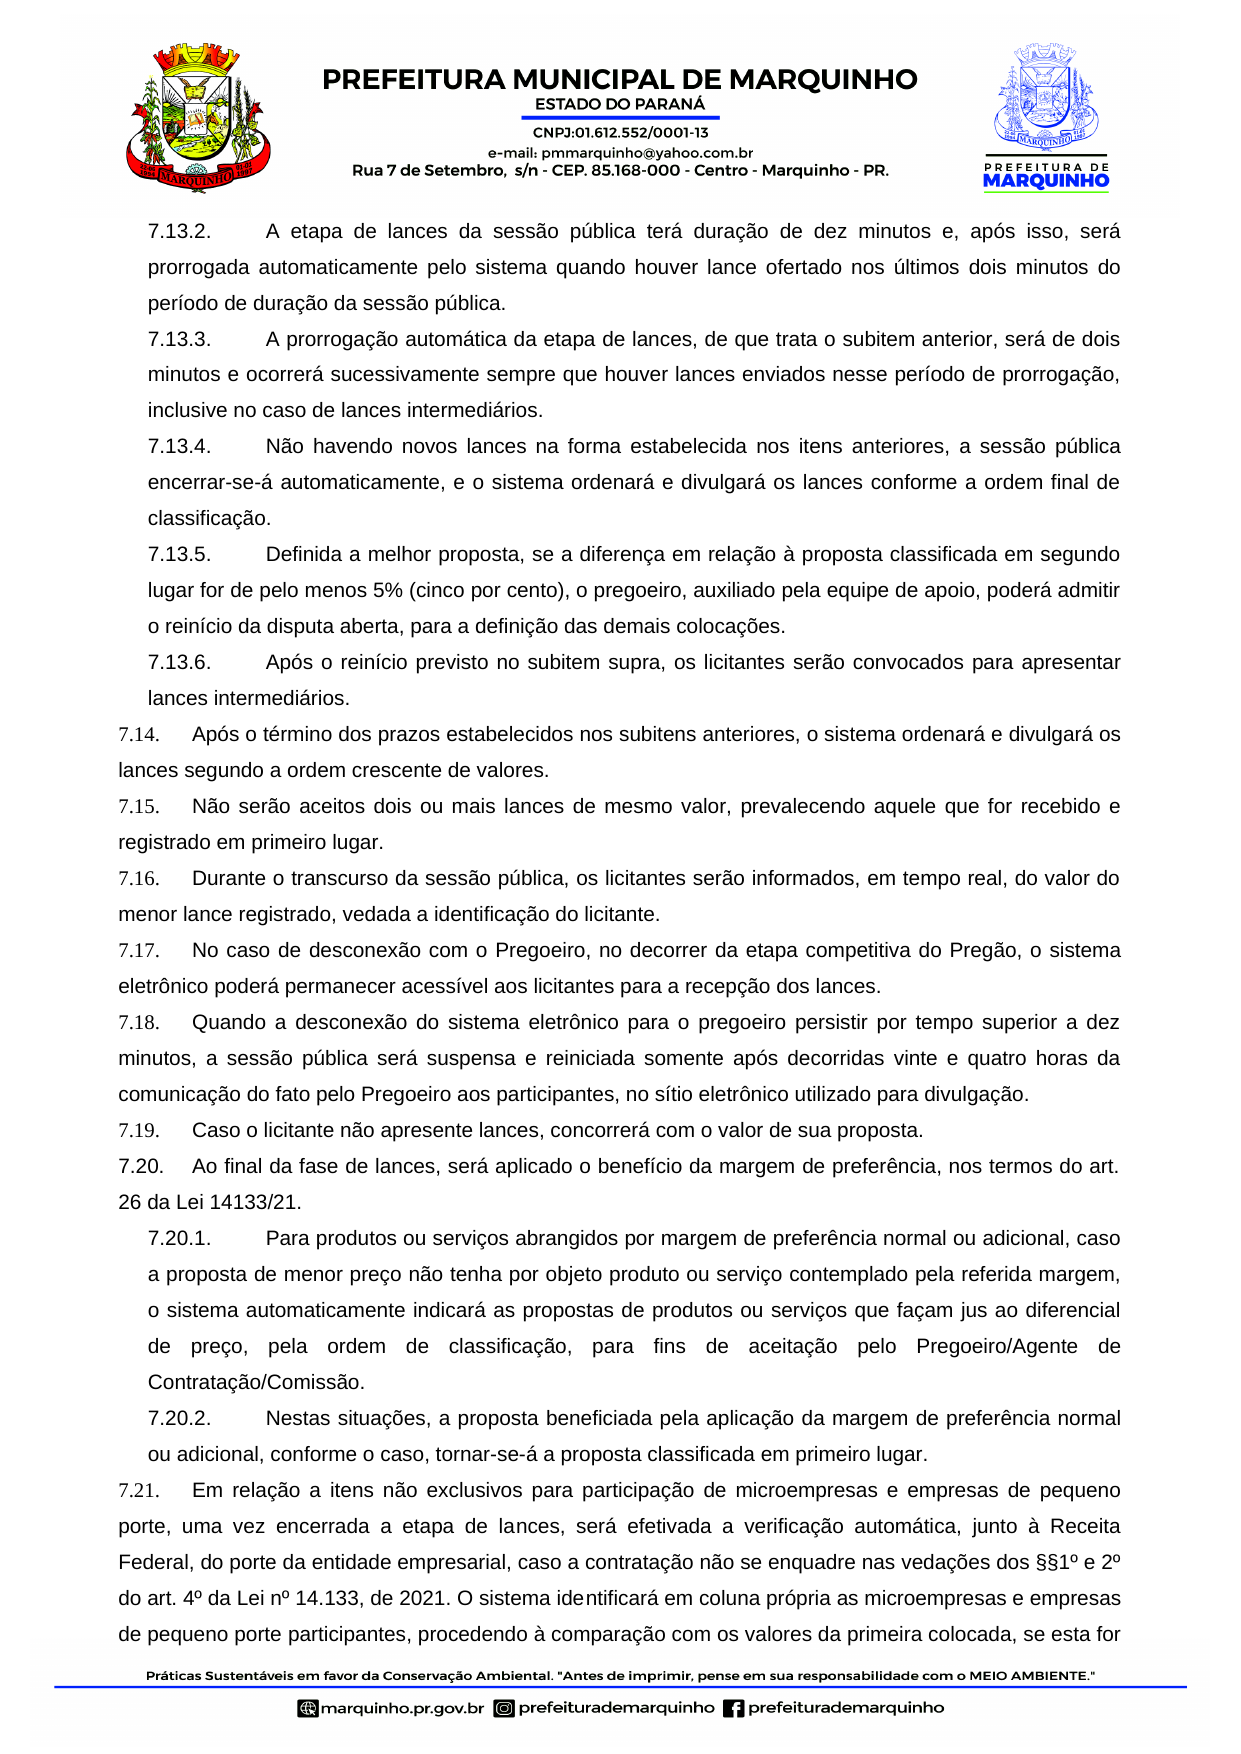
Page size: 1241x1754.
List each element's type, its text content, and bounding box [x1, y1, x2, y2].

text Nestas situações, a proposta beneficiada pela aplicação da margem de preferência normal ou adicional, conforme o caso, tornar-se-á a proposta classificada em primeiro lugar. [148, 1406, 1122, 1466]
picture [30, 1638, 1210, 1747]
text A etapa de lances da sessão pública terá duração de dez minutos e, após isso, será prorrogada automaticamente pelo sistema quando houver lance ofertado nos últimos dois minutos do período de duração da sessão pública. [148, 218, 1122, 314]
text Quando a desconexão do sistema eletrônico para o pregoeiro persistir por tempo superior a dez minutos, a sessão pública será suspensa e reiniciada somente após decorridas vinte e quatro horas da comunicação do fato pelo Pregoeiro aos participantes, no sítio eletrônico utilizado para divulgação. [118, 1010, 1122, 1106]
text Para produtos ou serviços abrangidos por margem de preferência normal ou adicional, caso a proposta de menor preço não tenha por objeto produto ou serviço contemplado pela referida margem, o sistema automaticamente indicará as propostas de produtos ou serviços que façam jus ao diferencial de preço, pela ordem de classificação, para fins de aceitação pelo Pregoeiro/Agente de Contratação/Comissão. [148, 1226, 1122, 1394]
picture [60, 14, 1181, 218]
text Caso o licitante não apresente lances, concorrerá com o valor de sua proposta. [118, 1118, 1122, 1142]
text Definida a melhor proposta, se a diferença em relação à proposta classificada em segundo lugar for de pelo menos 5% (cinco por cento), o pregoeiro, auxiliado pela equipe de apoio, poderá admitir o reinício da disputa aberta, para a definição das demais colocações. [148, 542, 1122, 638]
text Ao final da fase de lances, será aplicado o benefício da margem de preferência, nos termos do art. 26 da Lei 14133/21. [118, 1154, 1122, 1214]
text Após o reinício previsto no subitem supra, os licitantes serão convocados para apresentar lances intermediários. [148, 650, 1122, 710]
text No caso de desconexão com o Pregoeiro, no decorrer da etapa competitiva do Pregão, o sistema eletrônico poderá permanecer acessível aos licitantes para a recepção dos lances. [118, 938, 1122, 998]
text Não serão aceitos dois ou mais lances de mesmo valor, prevalecendo aquele que for recebido e registrado em primeiro lugar. [118, 794, 1122, 854]
text A prorrogação automática da etapa de lances, de que trata o subitem anterior, será de dois minutos e ocorrerá sucessivamente sempre que houver lances enviados nesse período de prorrogação, inclusive no caso de lances intermediários. [148, 326, 1122, 422]
text Não havendo novos lances na forma estabelecida nos itens anteriores, a sessão pública encerrar-se-á automaticamente, e o sistema ordenará e divulgará os lances conforme a ordem final de classificação. [148, 434, 1122, 530]
text Após o término dos prazos estabelecidos nos subitens anteriores, o sistema ordenará e divulgará os lances segundo a ordem crescente de valores. [118, 722, 1122, 782]
text Durante o transcurso da sessão pública, os licitantes serão informados, em tempo real, do valor do menor lance registrado, vedada a identificação do licitante. [118, 866, 1122, 926]
